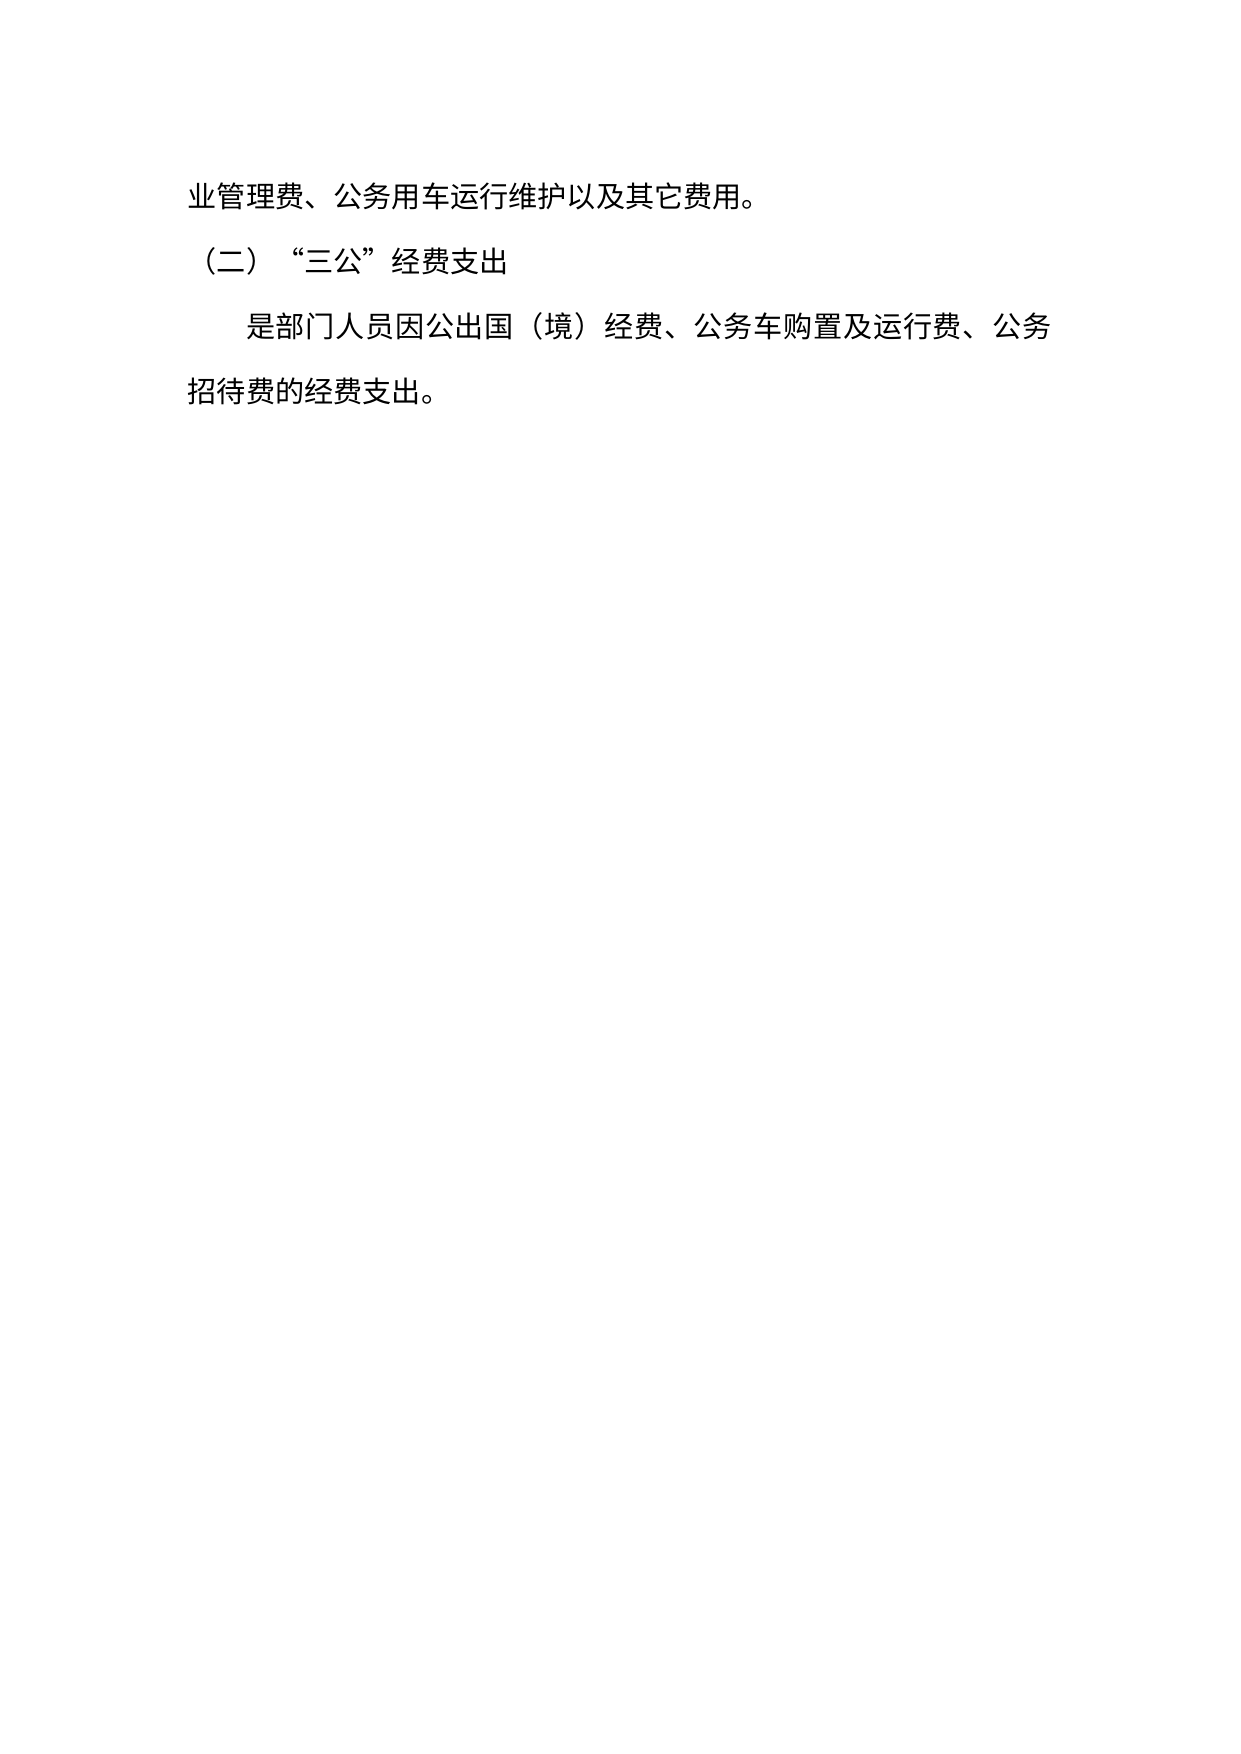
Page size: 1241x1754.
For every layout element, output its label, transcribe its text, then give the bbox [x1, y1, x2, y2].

list 是部门人员因公出国（境）经费、公务车购置及运行费、公务招待费的经费支出。 [187, 292, 1053, 422]
list （二）“三公”经费支出 [187, 227, 1053, 292]
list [187, 162, 1053, 227]
